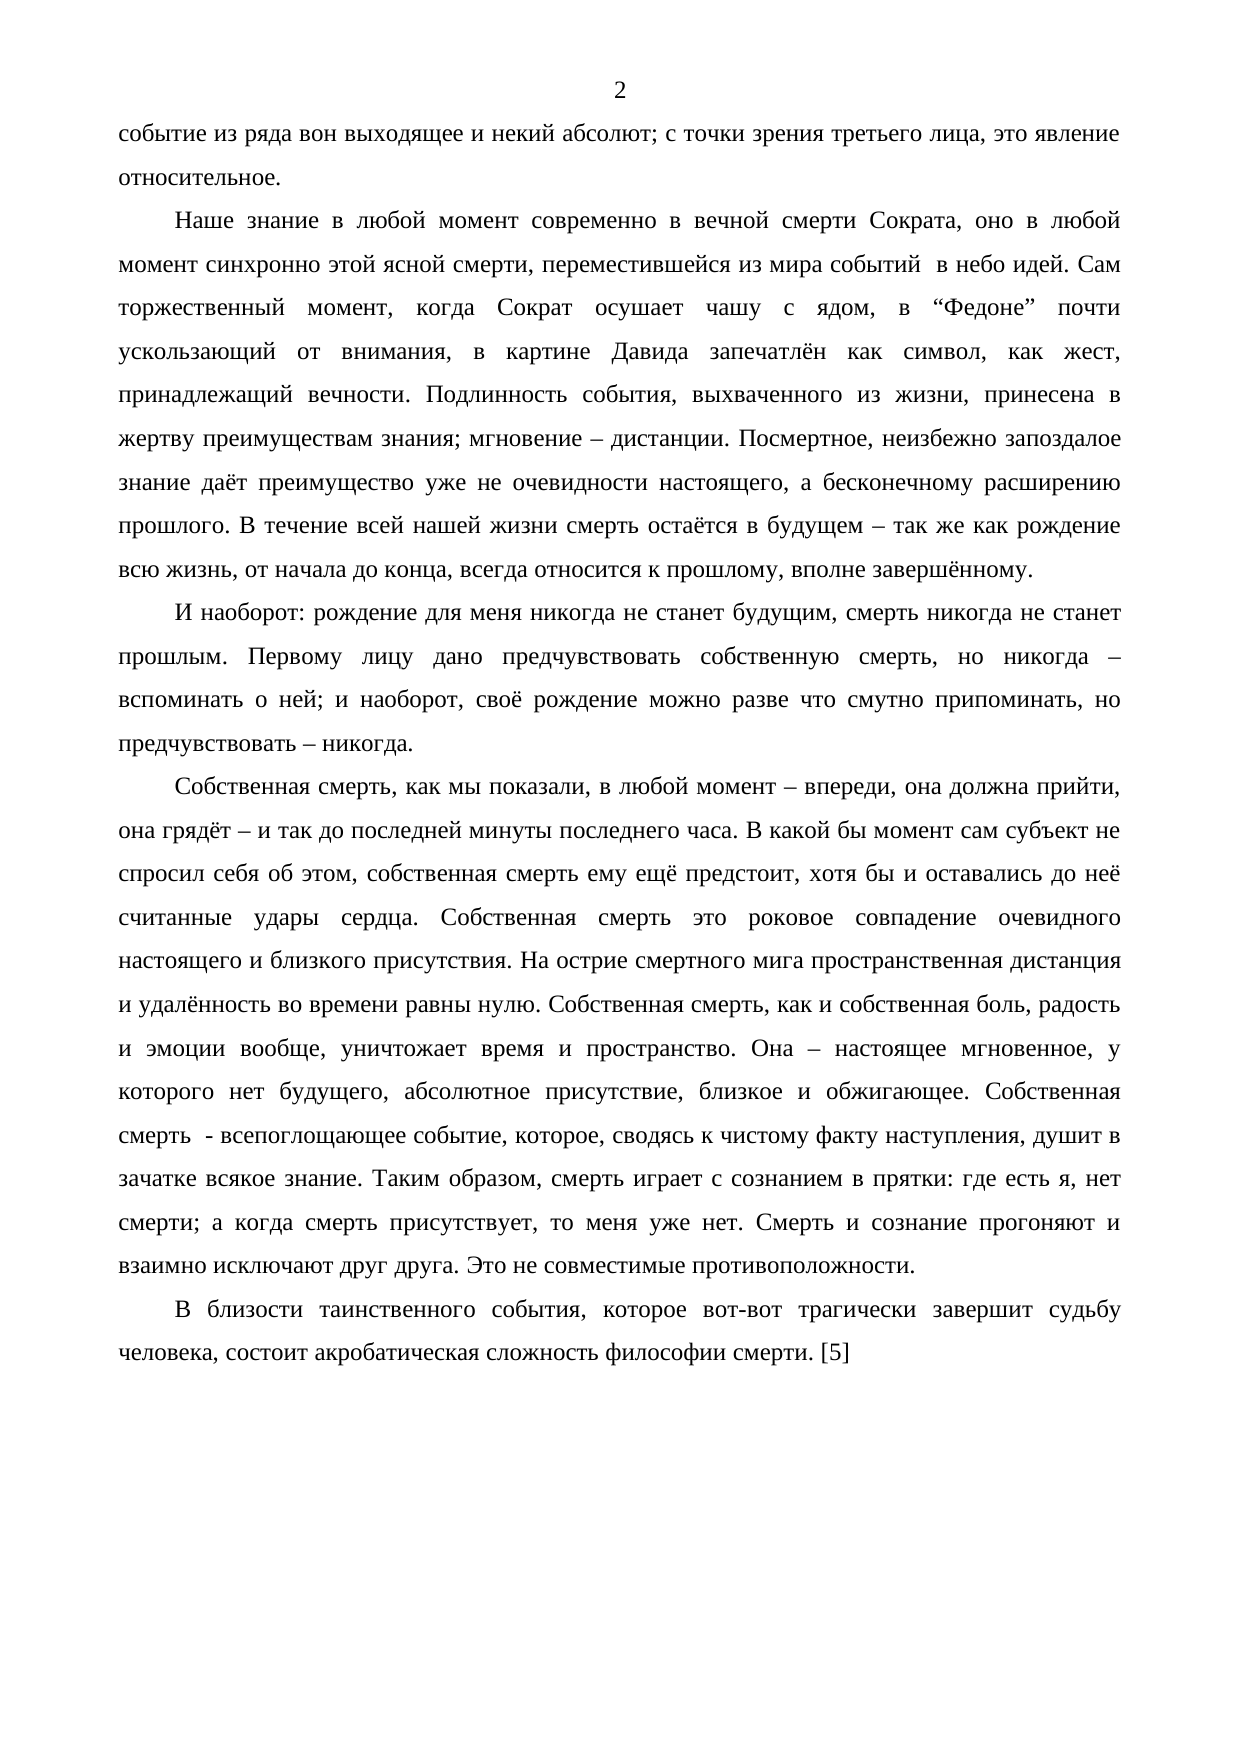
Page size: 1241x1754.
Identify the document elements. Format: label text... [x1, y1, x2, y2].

text Наше знание в любой момент современно в вечной смерти Сократа, оно в любой момент синхронно этой ясной смерти, переместившейся из мира событий в небо идей. Сам торжественный момент, когда Сократ осушает чашу с ядом, в “Федоне” почти ускользающий от внимания, в картине Давида запечатлён как символ, как жест, принадлежащий вечности. Подлинность события, выхваченного из жизни, принесена в жертву преимуществам знания; мгновение – дистанции. Посмертное, неизбежно запоздалое знание даёт преимущество уже не очевидности настоящего, а бесконечному расширению прошлого. В течение всей нашей жизни смерть остаётся в будущем – так же как рождение всю жизнь, от начала до конца, всегда относится к прошлому, вполне завершённому. [118, 205, 1122, 583]
text И наоборот: рождение для меня никогда не станет будущим, смерть никогда не станет прошлым. Первому лицу дано предчувствовать собственную смерть, но никогда – вспоминать о ней; и наоборот, своё рождение можно разве что смутно припоминать, но предчувствовать – никогда. [118, 597, 1122, 757]
text В близости таинственного события, которое вот-вот трагически завершит судьбу человека, состоит акробатическая сложность философии смерти. [5] [118, 1294, 1122, 1366]
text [118, 118, 1122, 191]
text Собственная смерть, как мы показали, в любой момент – впереди, она должна прийти, она грядёт – и так до последней минуты последнего часа. В какой бы момент сам субъект не спросил себя об этом, собственная смерть ему ещё предстоит, хотя бы и оставались до неё считанные удары сердца. Собственная смерть это роковое совпадение очевидного настоящего и близкого присутствия. На острие смертного мига пространственная дистанция и удалённость во времени равны нулю. Собственная смерть, как и собственная боль, радость и эмоции вообще, уничтожает время и пространство. Она – настоящее мгновенное, у которого нет будущего, абсолютное присутствие, близкое и обжигающее. Собственная смерть - всепоглощающее событие, которое, сводясь к чистому факту наступления, душит в зачатке всякое знание. Таким образом, смерть играет с сознанием в прятки: где есть я, нет смерти; а когда смерть присутствует, то меня уже нет. Смерть и сознание прогоняют и взаимно исключают друг друга. Это не совместимые противоположности. [118, 771, 1122, 1279]
